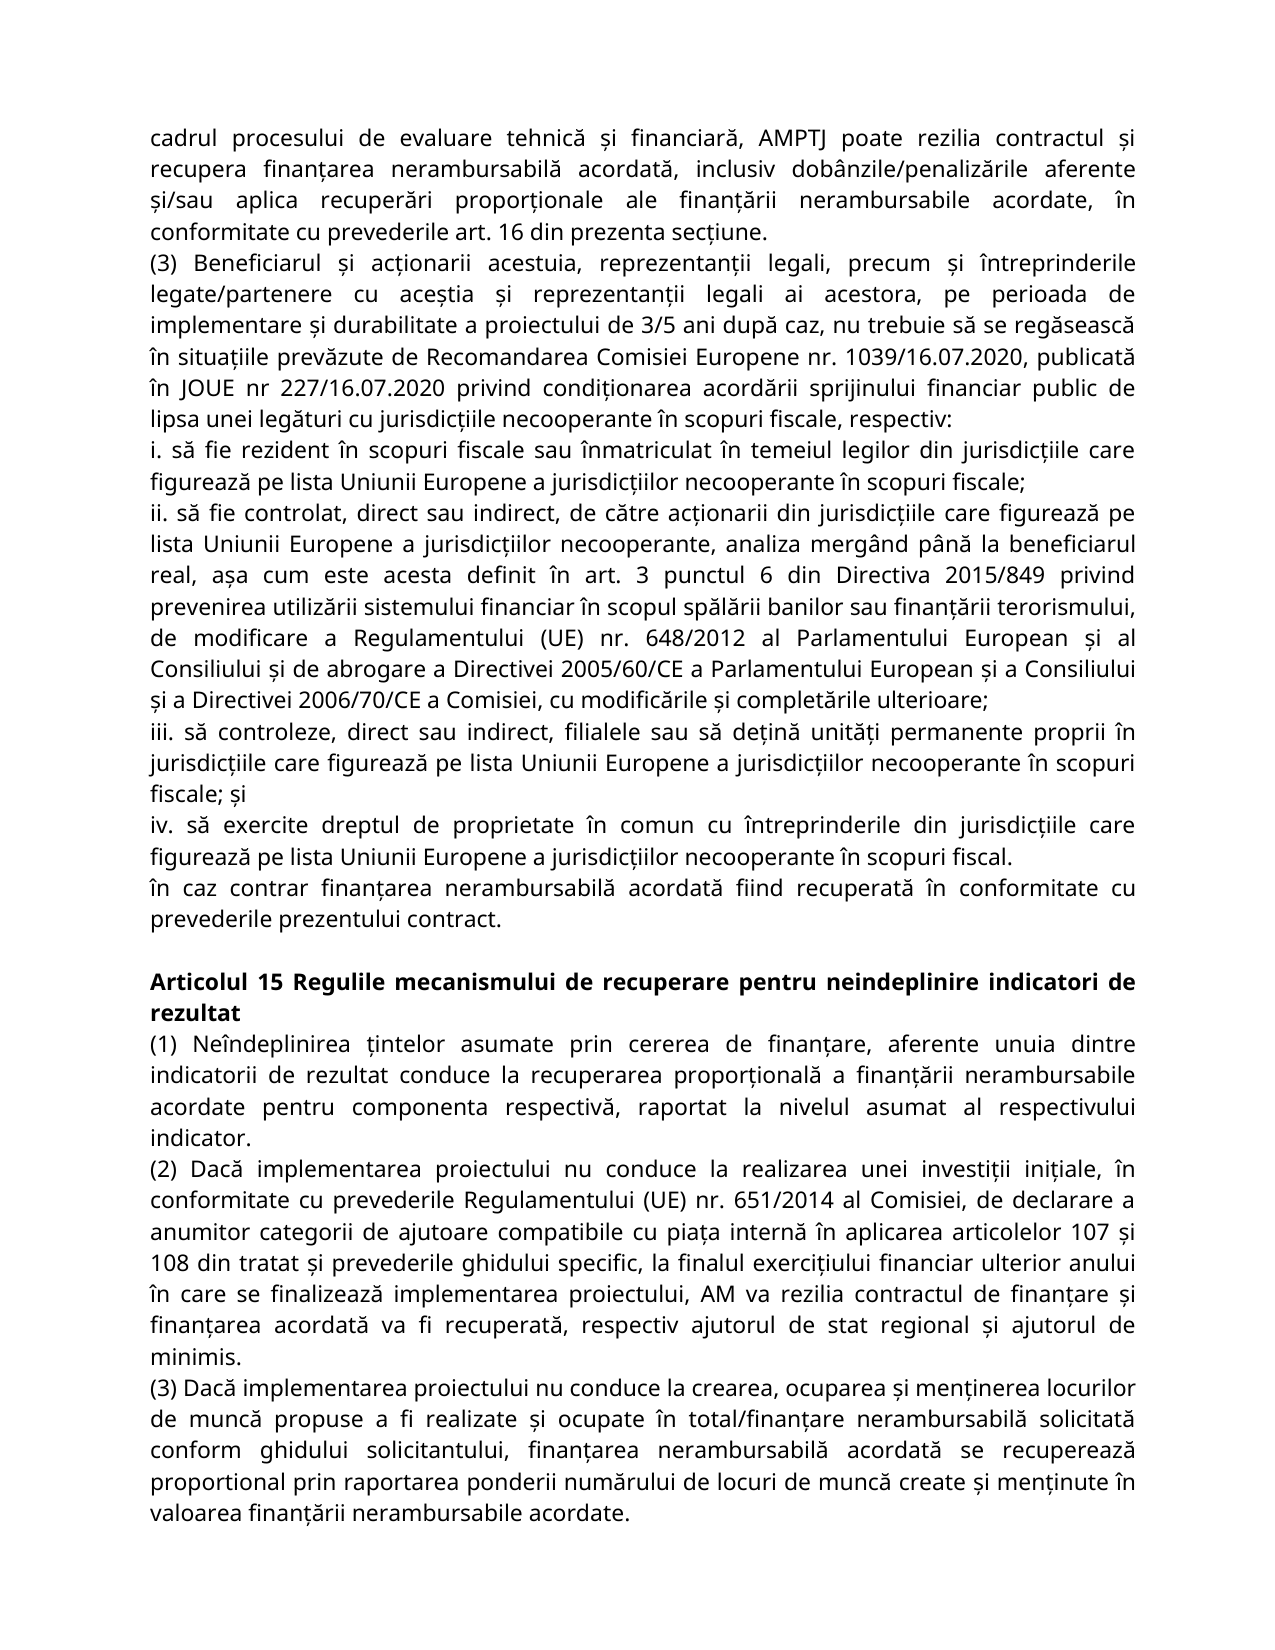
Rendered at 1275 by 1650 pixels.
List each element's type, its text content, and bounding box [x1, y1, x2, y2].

text în caz contrar finanțarea nerambursabilă acordată fiind recuperată în conformitate cu prevederile prezentului contract. [150, 872, 1137, 934]
text Articolul 15 Regulile mecanismului de recuperare pentru neindeplinire indicatori de rezultat [150, 966, 1137, 1028]
text (1) Neîndeplinirea țintelor asumate prin cererea de finanțare, aferente unuia dintre indicatorii de rezultat conduce la recuperarea proporțională a finanțării nerambursabile acordate pentru componenta respectivă, raportat la nivelul asumat al respectivului indicator. [150, 1028, 1137, 1153]
text iv. să exercite dreptul de proprietate în comun cu întreprinderile din jurisdicțiile care figurează pe lista Uniunii Europene a jurisdicțiilor necooperante în scopuri fiscal. [150, 809, 1137, 872]
text iii. să controleze, direct sau indirect, filialele sau să dețină unități permanente proprii în jurisdicțiile care figurează pe lista Uniunii Europene a jurisdicțiilor necooperante în scopuri fiscale; și [150, 716, 1137, 809]
text (3) Beneficiarul și acționarii acestuia, reprezentanții legali, precum și întreprinderile legate/partenere cu aceștia și reprezentanții legali ai acestora, pe perioada de implementare și durabilitate a proiectului de 3/5 ani după caz, nu trebuie să se regăsească în situațiile prevăzute de Recomandarea Comisiei Europene nr. 1039/16.07.2020, publicată în JOUE nr 227/16.07.2020 privind condiționarea acordării sprijinului financiar public de lipsa unei legături cu jurisdicțiile necooperante în scopuri fiscale, respectiv: [150, 247, 1137, 434]
text (2) Dacă implementarea proiectului nu conduce la realizarea unei investiții inițiale, în conformitate cu prevederile Regulamentului (UE) nr. 651/2014 al Comisiei, de declarare a anumitor categorii de ajutoare compatibile cu piața internă în aplicarea articolelor 107 și 108 din tratat și prevederile ghidului specific, la finalul exercițiului financiar ulterior anului în care se finalizează implementarea proiectului, AM va rezilia contractul de finanțare și finanțarea acordată va fi recuperată, respectiv ajutorul de stat regional și ajutorul de minimis. [150, 1153, 1137, 1372]
text ii. să fie controlat, direct sau indirect, de către acționarii din jurisdicțiile care figurează pe lista Uniunii Europene a jurisdicțiilor necooperante, analiza mergând până la beneficiarul real, așa cum este acesta definit în art. 3 punctul 6 din Directiva 2015/849 privind prevenirea utilizării sistemului financiar în scopul spălării banilor sau finanțării terorismului, de modificare a Regulamentului (UE) nr. 648/2012 al Parlamentului European și al Consiliului și de abrogare a Directivei 2005/60/CE a Parlamentului European și a Consiliului și a Directivei 2006/70/CE a Comisiei, cu modificările și completările ulterioare; [150, 497, 1137, 716]
text (3) Dacă implementarea proiectului nu conduce la crearea, ocuparea și menținerea locurilor de muncă propuse a fi realizate și ocupate în total/finanțare nerambursabilă solicitată conform ghidului solicitantului, finanțarea nerambursabilă acordată se recuperează proportional prin raportarea ponderii numărului de locuri de muncă create și menținute în valoarea finanțării nerambursabile acordate. [150, 1372, 1137, 1528]
text i. să fie rezident în scopuri fiscale sau înmatriculat în temeiul legilor din jurisdicțiile care figurează pe lista Uniunii Europene a jurisdicțiilor necooperante în scopuri fiscale; [150, 434, 1137, 497]
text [150, 122, 1137, 247]
